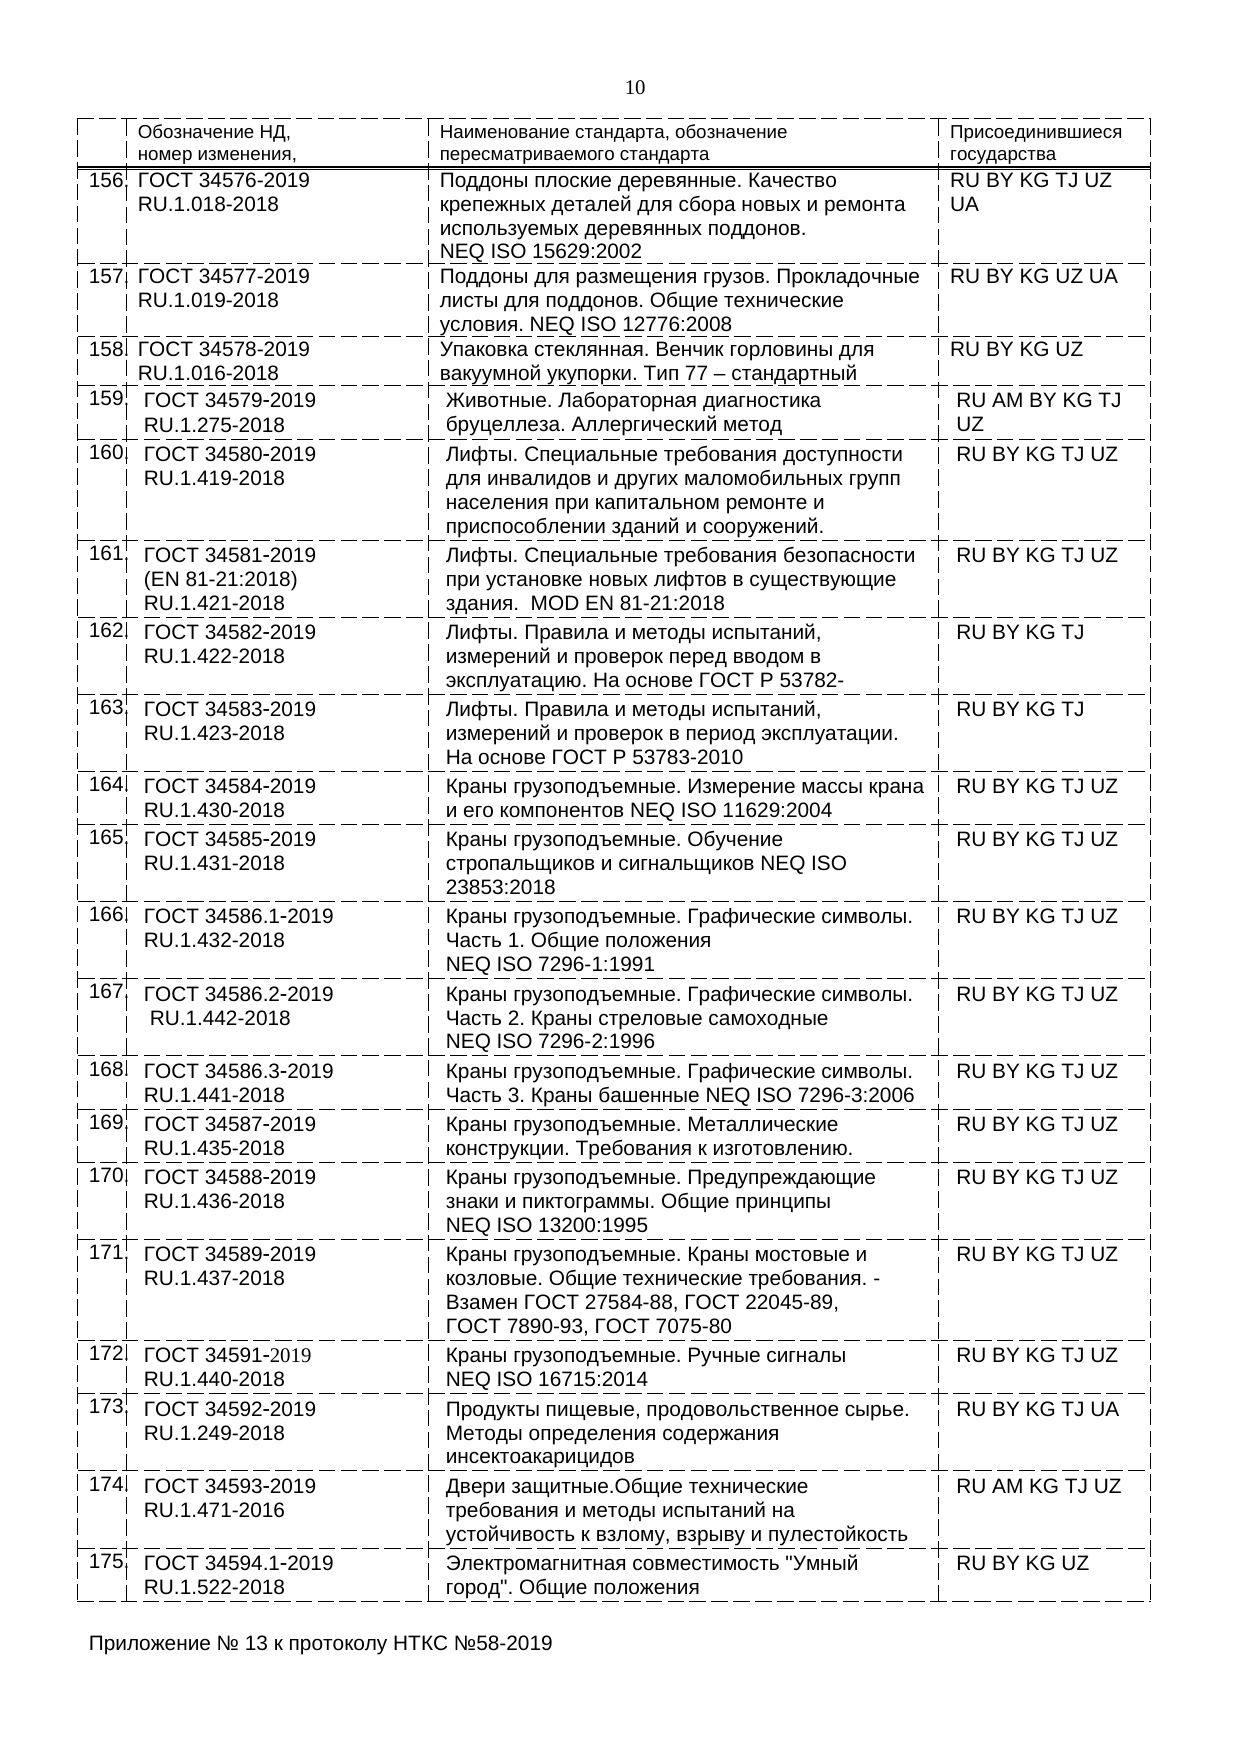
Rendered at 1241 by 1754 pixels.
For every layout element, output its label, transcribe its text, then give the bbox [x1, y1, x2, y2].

table_cell RU BY KG UZ [939, 336, 1150, 385]
table_cell ГОСТ 34586.12019 RU.1.432-2018 [126, 901, 428, 978]
table_cell [78, 1239, 126, 1340]
table_cell [78, 336, 126, 385]
table_cell Упаковка стеклянная. Венчик горловины для вакуумной укупорки. Тип 77 – стандартный [428, 336, 939, 385]
table_cell Поддоны для размещения грузов. Прокладочные листы для поддонов. Общие технические условия. NEQ ISO 12776:2008 [428, 263, 939, 336]
table_cell RU AM BY KG TJ UZ [939, 385, 1150, 438]
table_cell Краны грузоподъемные. Краны мостовые и козловые. Общие технические требования. - Взамен ГОСТ 27584-88, ГОСТ 22045-89, ГОСТ 7890-93, ГОСТ 7075-80 [428, 1239, 939, 1340]
table_cell RU BY KG TJ UZ [939, 1340, 1150, 1393]
table_cell RU BY KG UZ UA [939, 263, 1150, 336]
table_cell [78, 901, 126, 978]
table_cell ГОСТ 345892019 RU.1.437-2018 [126, 1239, 428, 1340]
table_cell Лифты. Специальные требования доступности для инвалидов и других маломобильных групп населения при капитальном ремонте и приспособлении зданий и сооружений. [428, 439, 939, 539]
table_cell [78, 824, 126, 901]
table_header [78, 118, 126, 166]
table_cell Лифты. Специальные требования безопасности при установке новых лифтов в существующие здания. MOD EN 81-21:2018 [428, 540, 939, 617]
table_cell ГОСТ 34577-2019 RU.1.019-2018 [126, 263, 428, 336]
table_cell RU BY KG TJ UZ [939, 1055, 1150, 1108]
table_cell RU BY KG TJ UZ [939, 439, 1150, 539]
table_cell ГОСТ 345912019 RU.1.440-2018 [126, 1340, 428, 1393]
table_cell [78, 170, 126, 263]
table_cell [78, 771, 126, 824]
table_cell [78, 1109, 126, 1162]
table_cell [78, 540, 126, 617]
table_cell Краны грузоподъемные. Графические символы. Часть 3. Краны башенные NEQ ISO 7296-3:2006 [428, 1055, 939, 1108]
table_header Наименование стандарта, обозначение пересматриваемого стандарта [428, 118, 939, 166]
table_cell ГОСТ 345802019 RU.1.419-2018 [126, 439, 428, 539]
table_cell RU BY KG TJ UZ [939, 771, 1150, 824]
table_cell RU BY KG UZ [939, 1548, 1150, 1601]
table_cell Продукты пищевые, продовольственное сырье. Методы определения содержания инсектоакарицидов [428, 1393, 939, 1470]
table_cell Краны грузоподъемные. Ручные сигналы NEQ ISO 16715:2014 [428, 1340, 939, 1393]
table_cell Краны грузоподъемные. Графические символы. Часть 2. Краны стреловые самоходные NEQ ISO 7296-2:1996 [428, 978, 939, 1055]
table_cell [78, 1340, 126, 1393]
table_cell RU BY KG TJ [939, 617, 1150, 694]
table_cell [78, 1162, 126, 1239]
table_cell [78, 439, 126, 539]
table_cell ГОСТ 345792019 RU.1.275-2018 [126, 385, 428, 438]
table_cell ГОСТ 345822019 RU.1.422-2018 [126, 617, 428, 694]
table_header Обозначение НД, номер изменения, [126, 118, 428, 166]
table_cell Краны грузоподъемные. Предупреждающие знаки и пиктограммы. Общие принципы NEQ ISO 13200:1995 [428, 1162, 939, 1239]
table_cell [78, 1393, 126, 1470]
table_cell [78, 978, 126, 1055]
table_cell ГОСТ 345932019 RU.1.471-2016 [126, 1470, 428, 1547]
table_cell RU BY KG TJ UA [939, 1393, 1150, 1470]
table_cell Лифты. Правила и методы испытаний, измерений и проверок перед вводом в эксплуатацию. На основе ГОСТ Р 53782- [428, 617, 939, 694]
table_cell Краны грузоподъемные. Измерение массы крана и его компонентов NEQ ISO 11629:2004 [428, 771, 939, 824]
table_cell [78, 263, 126, 336]
table_cell ГОСТ 345842019 RU.1.430-2018 [126, 771, 428, 824]
table_cell [78, 694, 126, 771]
table_cell Краны грузоподъемные. Графические символы. Часть 1. Общие положения NEQ ISO 7296-1:1991 [428, 901, 939, 978]
table_cell [78, 1548, 126, 1601]
table_cell Краны грузоподъемные. Обучение стропальщиков и сигнальщиков NEQ ISO 23853:2018 [428, 824, 939, 901]
table_cell RU BY KG TJ UZ [939, 978, 1150, 1055]
table_cell RU BY KG TJ UZ [939, 901, 1150, 978]
table_header Присоединившиеся государства [939, 118, 1150, 166]
table_cell Поддоны плоские деревянные. Качество крепежных деталей для сбора новых и ремонта используемых деревянных поддонов. NEQ ISO 15629:2002 [428, 170, 939, 263]
table_cell Электромагнитная совместимость "Умный город". Общие положения [428, 1548, 939, 1601]
table_cell [78, 1470, 126, 1547]
table_cell RU BY KG TJ UZ [939, 824, 1150, 901]
table_cell RU BY KG TJ UZ UA [939, 170, 1150, 263]
table_cell Двери защитные.Общие технические требования и методы испытаний на устойчивость к взлому, взрыву и пулестойкость [428, 1470, 939, 1547]
table_cell ГОСТ 345872019 RU.1.435-2018 [126, 1109, 428, 1162]
table_cell [78, 1055, 126, 1108]
table_cell RU BY KG TJ UZ [939, 1162, 1150, 1239]
table_cell ГОСТ 34594.12019 RU.1.522-2018 [126, 1548, 428, 1601]
table_cell ГОСТ 345812019 (EN 81-21:2018) RU.1.421-2018 [126, 540, 428, 617]
table_cell [78, 385, 126, 438]
table_cell RU AM KG TJ UZ [939, 1470, 1150, 1547]
table_cell ГОСТ 345882019 RU.1.436-2018 [126, 1162, 428, 1239]
table_cell RU BY KG TJ UZ [939, 540, 1150, 617]
table_cell Краны грузоподъемные. Металлические конструкции. Требования к изготовлению. [428, 1109, 939, 1162]
table_cell [78, 617, 126, 694]
table_cell RU BY KG TJ UZ [939, 1109, 1150, 1162]
table_cell ГОСТ 34576-2019 RU.1.018-2018 [126, 170, 428, 263]
table_cell RU BY KG TJ UZ [939, 1239, 1150, 1340]
table_cell ГОСТ 345922019 RU.1.249-2018 [126, 1393, 428, 1470]
table_cell ГОСТ 345852019 RU.1.431-2018 [126, 824, 428, 901]
table_cell ГОСТ 34578-2019 RU.1.016-2018 [126, 336, 428, 385]
table_cell Животные. Лабораторная диагностика бруцеллеза. Аллергический метод [428, 385, 939, 438]
table_cell Лифты. Правила и методы испытаний, измерений и проверок в период эксплуатации. На основе ГОСТ Р 53783-2010 [428, 694, 939, 771]
table_cell ГОСТ 34586.22019 RU.1.442-2018 [126, 978, 428, 1055]
table_cell ГОСТ 345832019 RU.1.423-2018 [126, 694, 428, 771]
table_cell ГОСТ 34586.32019 RU.1.441-2018 [126, 1055, 428, 1108]
table_cell RU BY KG TJ [939, 694, 1150, 771]
